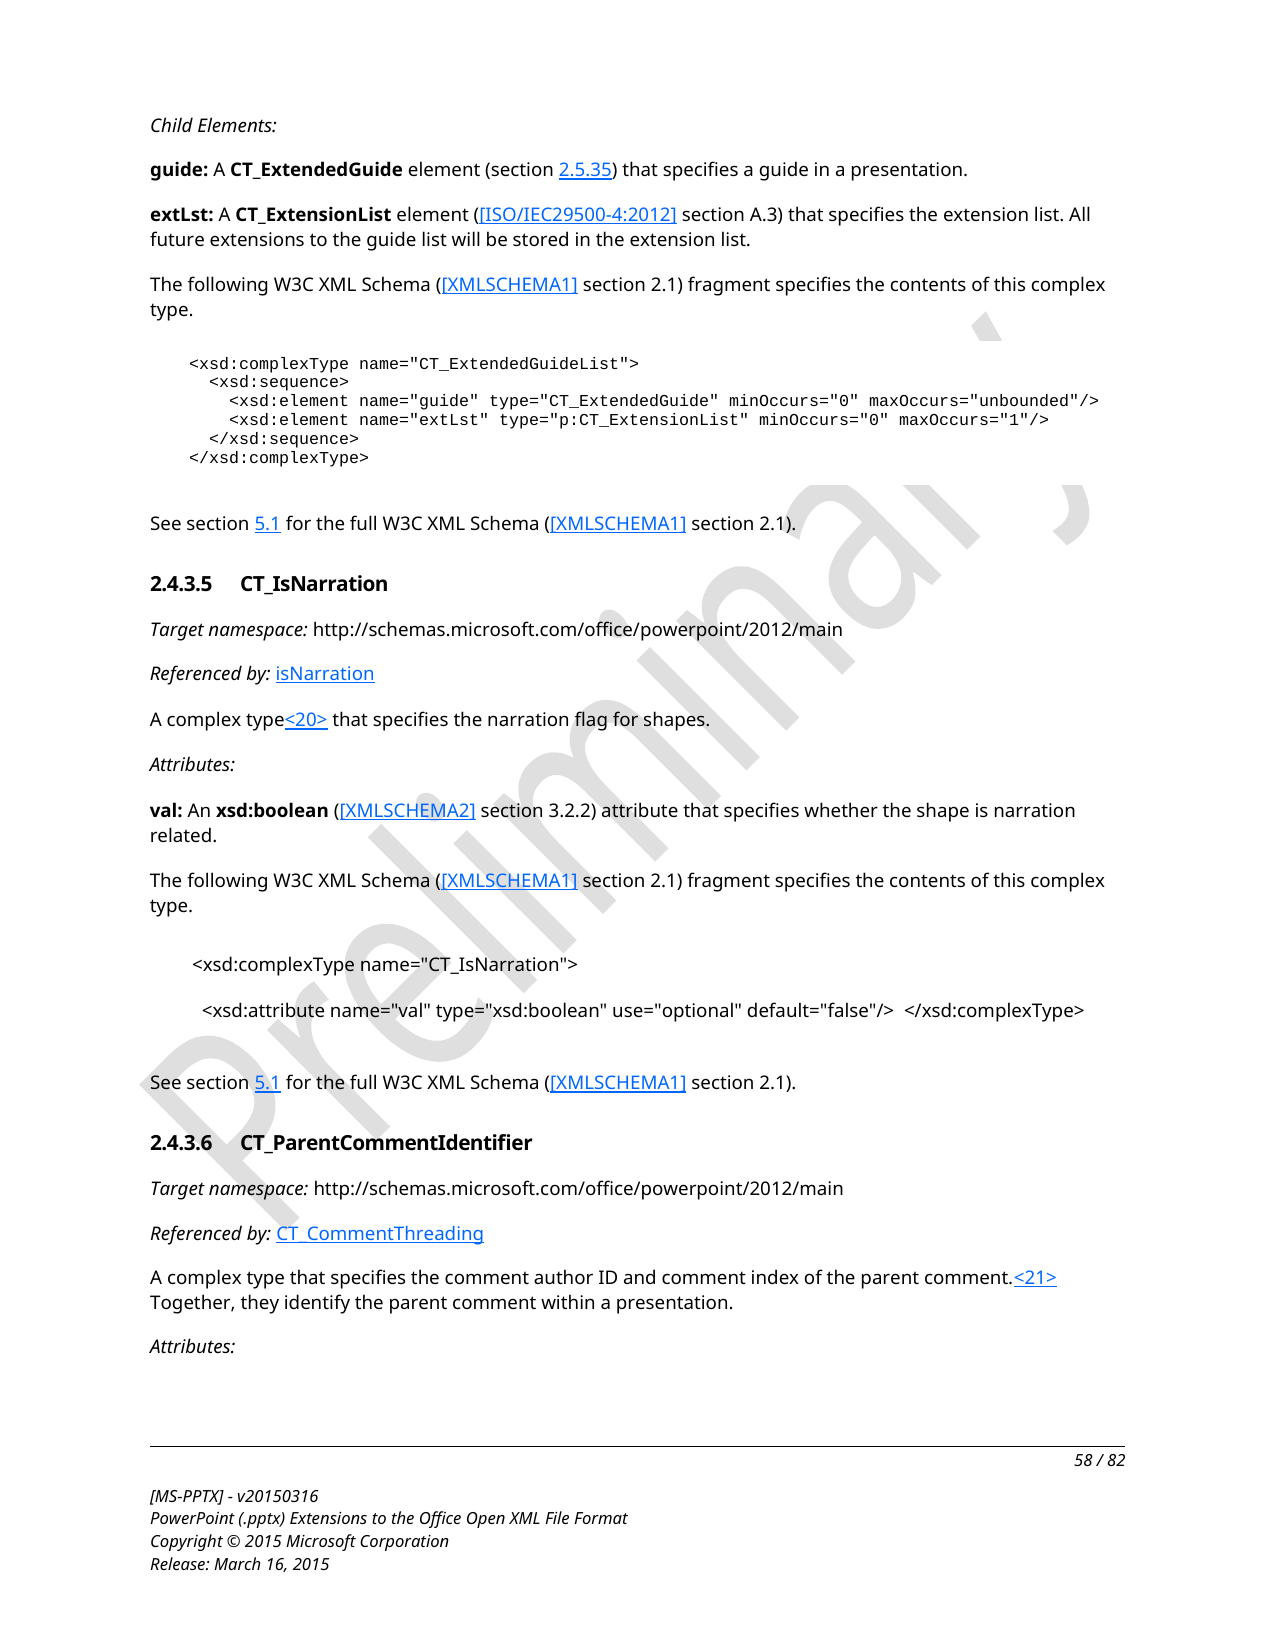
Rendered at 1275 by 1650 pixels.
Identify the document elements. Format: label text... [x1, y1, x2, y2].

text See section 5.1 for the full W3C XML Schema ([XMLSCHEMA1] section 2.1). [150, 1069, 1125, 1095]
text Target namespace: http://schemas.microsoft.com/office/powerpoint/2012/main [149, 616, 1119, 642]
text The following W3C XML Schema ([XMLSCHEMA1] section 2.1) fragment specifies the contents of this complex type. [150, 271, 1125, 322]
subtitle CT_IsNarration [150, 569, 1125, 597]
text Child Elements: [150, 112, 1125, 138]
text <xsd:sequence> [175, 359, 1137, 378]
text See section 5.1 for the full W3C XML Schema ([XMLSCHEMA1] section 2.1). [150, 510, 1125, 536]
text Attributes: [150, 1334, 1125, 1359]
text A complex type that specifies the comment author ID and comment index of the parent comment.<21> Together, they identify the parent comment within a presentation. [150, 1264, 1125, 1315]
text The following W3C XML Schema ([XMLSCHEMA1] section 2.1) fragment specifies the contents of this complex type. [149, 867, 1119, 918]
text Attributes: [149, 751, 1125, 776]
text guide: A CT_ExtendedGuide element (section 2.5.35) that specifies a guide in a presentation. [150, 157, 1125, 182]
text <xsd:element name="guide" type="CT_ExtendedGuide" minOccurs="0" maxOccurs="unbounded"/> [175, 378, 1137, 397]
text extLst: A CT_ExtensionList element ([ISO/IEC29500-4:2012] section A.3) that specifies the extension list. All future extensions to the guide list will be stored in the extension list. [150, 201, 1125, 252]
text val: An xsd:boolean ([XMLSCHEMA2] section 3.2.2) attribute that specifies whether the shape is narration related. [149, 797, 1119, 848]
text <xsd:complexType name="CT_IsNarration"> [187, 951, 1125, 976]
text <xsd:attribute name="val" type="xsd:boolean" use="optional" default="false"/> </xsd:complexType> [187, 998, 1125, 1023]
text Target namespace: http://schemas.microsoft.com/office/powerpoint/2012/main [150, 1176, 1125, 1201]
text </xsd:complexType> [175, 435, 1137, 479]
text Referenced by: CT_CommentThreading [150, 1220, 1125, 1245]
text Referenced by: isNarration [149, 660, 1125, 686]
subtitle CT_ParentCommentIdentifier [150, 1128, 1125, 1157]
text <xsd:element name="extLst" type="p:CT_ExtensionList" minOccurs="0" maxOccurs="1"/> [175, 397, 1137, 416]
text A complex type<20> that specifies the narration flag for shapes. [149, 707, 1119, 732]
text </xsd:sequence> [175, 416, 1137, 435]
